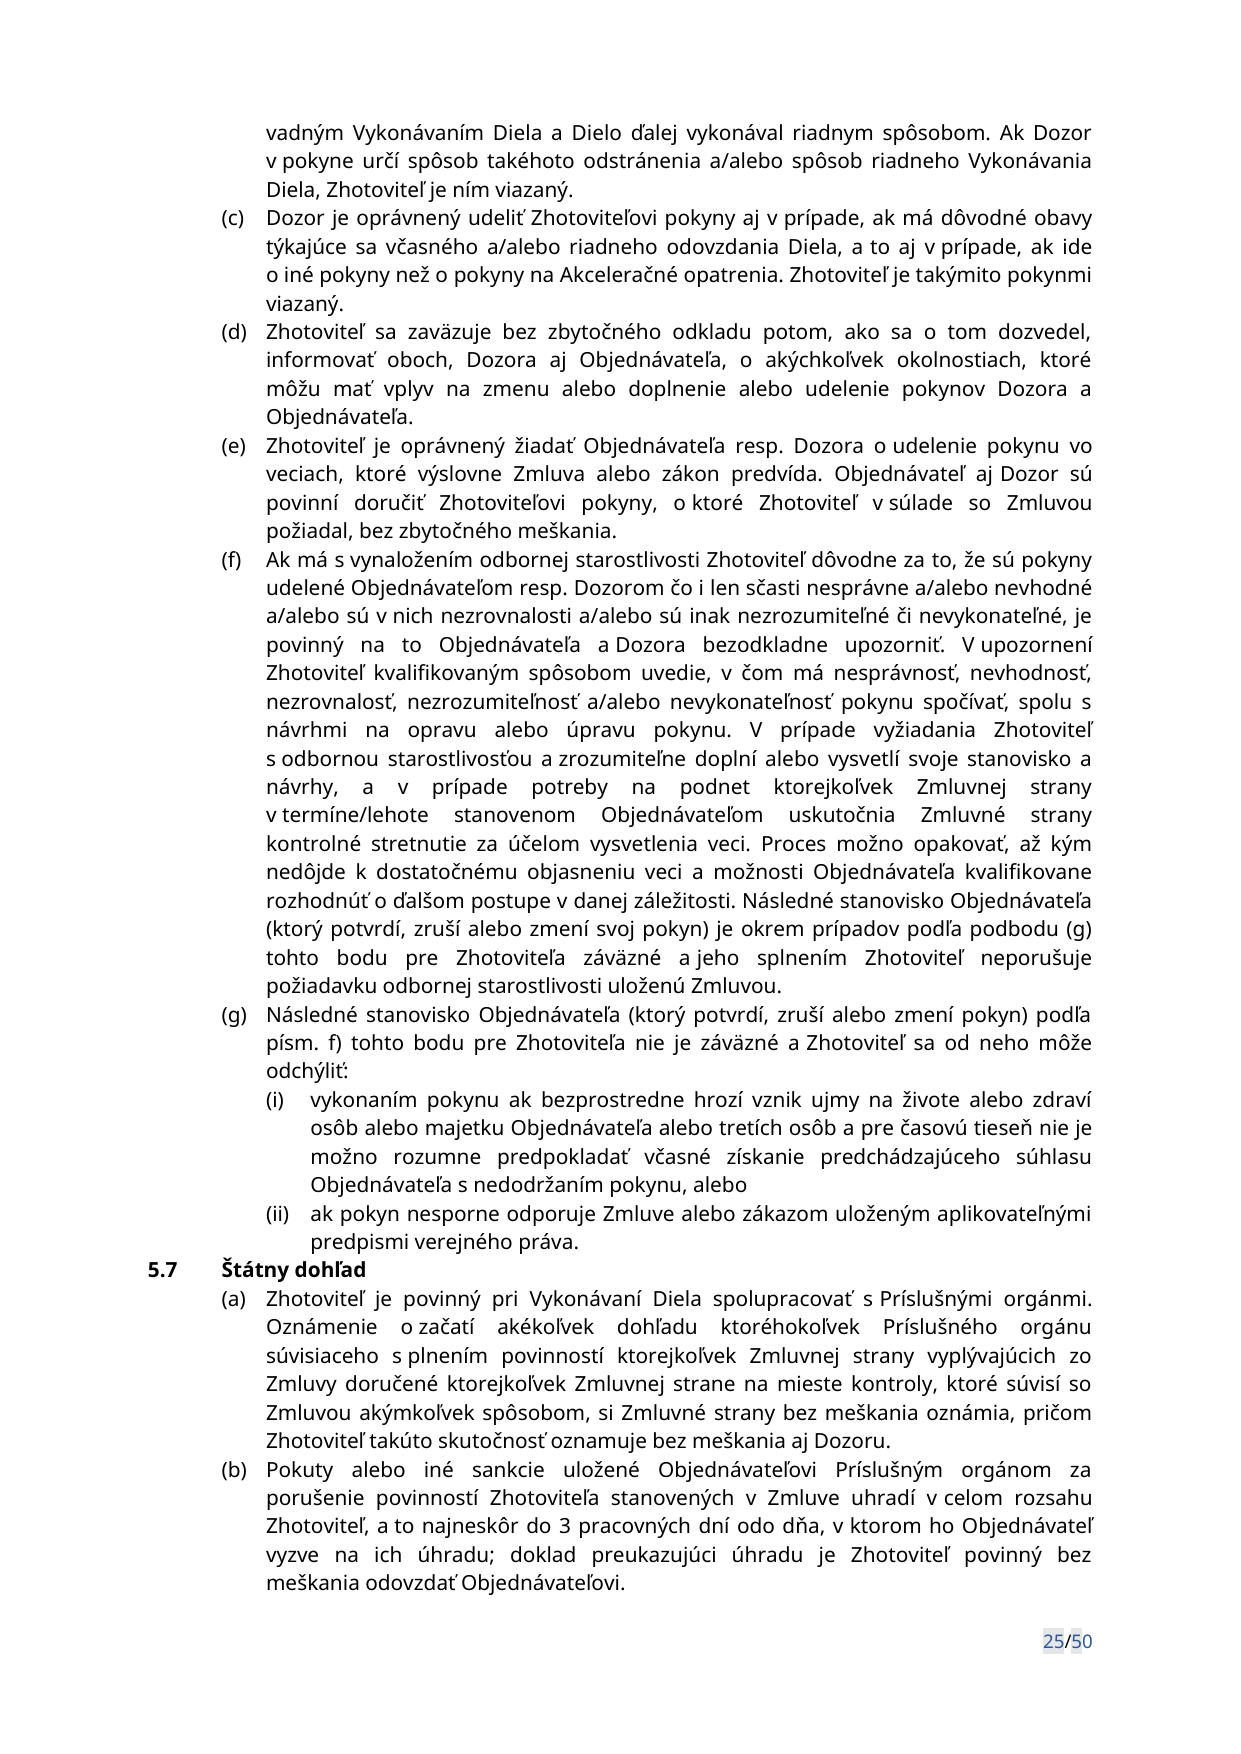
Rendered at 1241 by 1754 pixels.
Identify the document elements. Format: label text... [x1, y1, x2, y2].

list Následné stanovisko Objednávateľa (ktorý potvrdí, zruší alebo zmení pokyn) podľa písm. f) tohto bodu pre Zhotoviteľa nie je záväzné a Zhotoviteľ sa od neho môže odchýliť: [221, 1000, 1093, 1085]
list Zhotoviteľ sa zaväzuje bez zbytočného odkladu potom, ako sa o tom dozvedel, informovať oboch, Dozora aj Objednávateľa, o akýchkoľvek okolnostiach, ktoré môžu mať vplyv na zmenu alebo doplnenie alebo udelenie pokynov Dozora a Objednávateľa. [221, 317, 1093, 431]
text (b) Pokuty alebo iné sankcie uložené Objednávateľovi Príslušným orgánom za porušenie povinností Zhotoviteľa stanovených v Zmluve uhradí v celom rozsahu Zhotoviteľ, a to najneskôr do 3 pracovných dní odo dňa, v ktorom ho Objednávateľ vyzve na ich úhradu; doklad preukazujúci úhradu je Zhotoviteľ povinný bez meškania odovzdať Objednávateľovi. [221, 1455, 1093, 1597]
text 5.7 Štátny dohľad [148, 1256, 1093, 1284]
list (i) vykonaním pokynu ak bezprostredne hrozí vznik ujmy na živote alebo zdraví osôb alebo majetku Objednávateľa alebo tretích osôb a pre časovú tieseň nie je možno rozumne predpokladať včasné získanie predchádzajúceho súhlasu Objednávateľa s nedodržaním pokynu, alebo [266, 1085, 1093, 1199]
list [221, 118, 1093, 203]
text (a) Zhotoviteľ je povinný pri Vykonávaní Diela spolupracovať s Príslušnými orgánmi. Oznámenie o začatí akékoľvek dohľadu ktoréhokoľvek Príslušného orgánu súvisiaceho s plnením povinností ktorejkoľvek Zmluvnej strany vyplývajúcich zo Zmluvy doručené ktorejkoľvek Zmluvnej strane na mieste kontroly, ktoré súvisí so Zmluvou akýmkoľvek spôsobom, si Zmluvné strany bez meškania oznámia, pričom Zhotoviteľ takúto skutočnosť oznamuje bez meškania aj Dozoru. [221, 1284, 1093, 1455]
list Dozor je oprávnený udeliť Zhotoviteľovi pokyny aj v prípade, ak má dôvodné obavy týkajúce sa včasného a/alebo riadneho odovzdania Diela, a to aj v prípade, ak ide o iné pokyny než o pokyny na Akceleračné opatrenia. Zhotoviteľ je takýmito pokynmi viazaný. [221, 203, 1093, 317]
list (ii) ak pokyn nesporne odporuje Zmluve alebo zákazom uloženým aplikovateľnými predpismi verejného práva. [266, 1199, 1093, 1256]
list Ak má s vynaložením odbornej starostlivosti Zhotoviteľ dôvodne za to, že sú pokyny udelené Objednávateľom resp. Dozorom čo i len sčasti nesprávne a/alebo nevhodné a/alebo sú v nich nezrovnalosti a/alebo sú inak nezrozumiteľné či nevykonateľné, je povinný na to Objednávateľa a Dozora bezodkladne upozorniť. V upozornení Zhotoviteľ kvalifikovaným spôsobom uvedie, v čom má nesprávnosť, nevhodnosť, nezrovnalosť, nezrozumiteľnosť a/alebo nevykonateľnosť pokynu spočívať, spolu s návrhmi na opravu alebo úpravu pokynu. V prípade vyžiadania Zhotoviteľ s odbornou starostlivosťou a zrozumiteľne doplní alebo vysvetlí svoje stanovisko a návrhy, a v prípade potreby na podnet ktorejkoľvek Zmluvnej strany v termíne/lehote stanovenom Objednávateľom uskutočnia Zmluvné strany kontrolné stretnutie za účelom vysvetlenia veci. Proces možno opakovať, až kým nedôjde k dostatočnému objasneniu veci a možnosti Objednávateľa kvalifikovane rozhodnúť o ďalšom postupe v danej záležitosti. Následné stanovisko Objednávateľa (ktorý potvrdí, zruší alebo zmení svoj pokyn) je okrem prípadov podľa podbodu (g) tohto bodu pre Zhotoviteľa záväzné a jeho splnením Zhotoviteľ neporušuje požiadavku odbornej starostlivosti uloženú Zmluvou. [221, 545, 1093, 1000]
list Zhotoviteľ je oprávnený žiadať Objednávateľa resp. Dozora o udelenie pokynu vo veciach, ktoré výslovne Zmluva alebo zákon predvída. Objednávateľ aj Dozor sú povinní doručiť Zhotoviteľovi pokyny, o ktoré Zhotoviteľ v súlade so Zmluvou požiadal, bez zbytočného meškania. [221, 431, 1093, 545]
